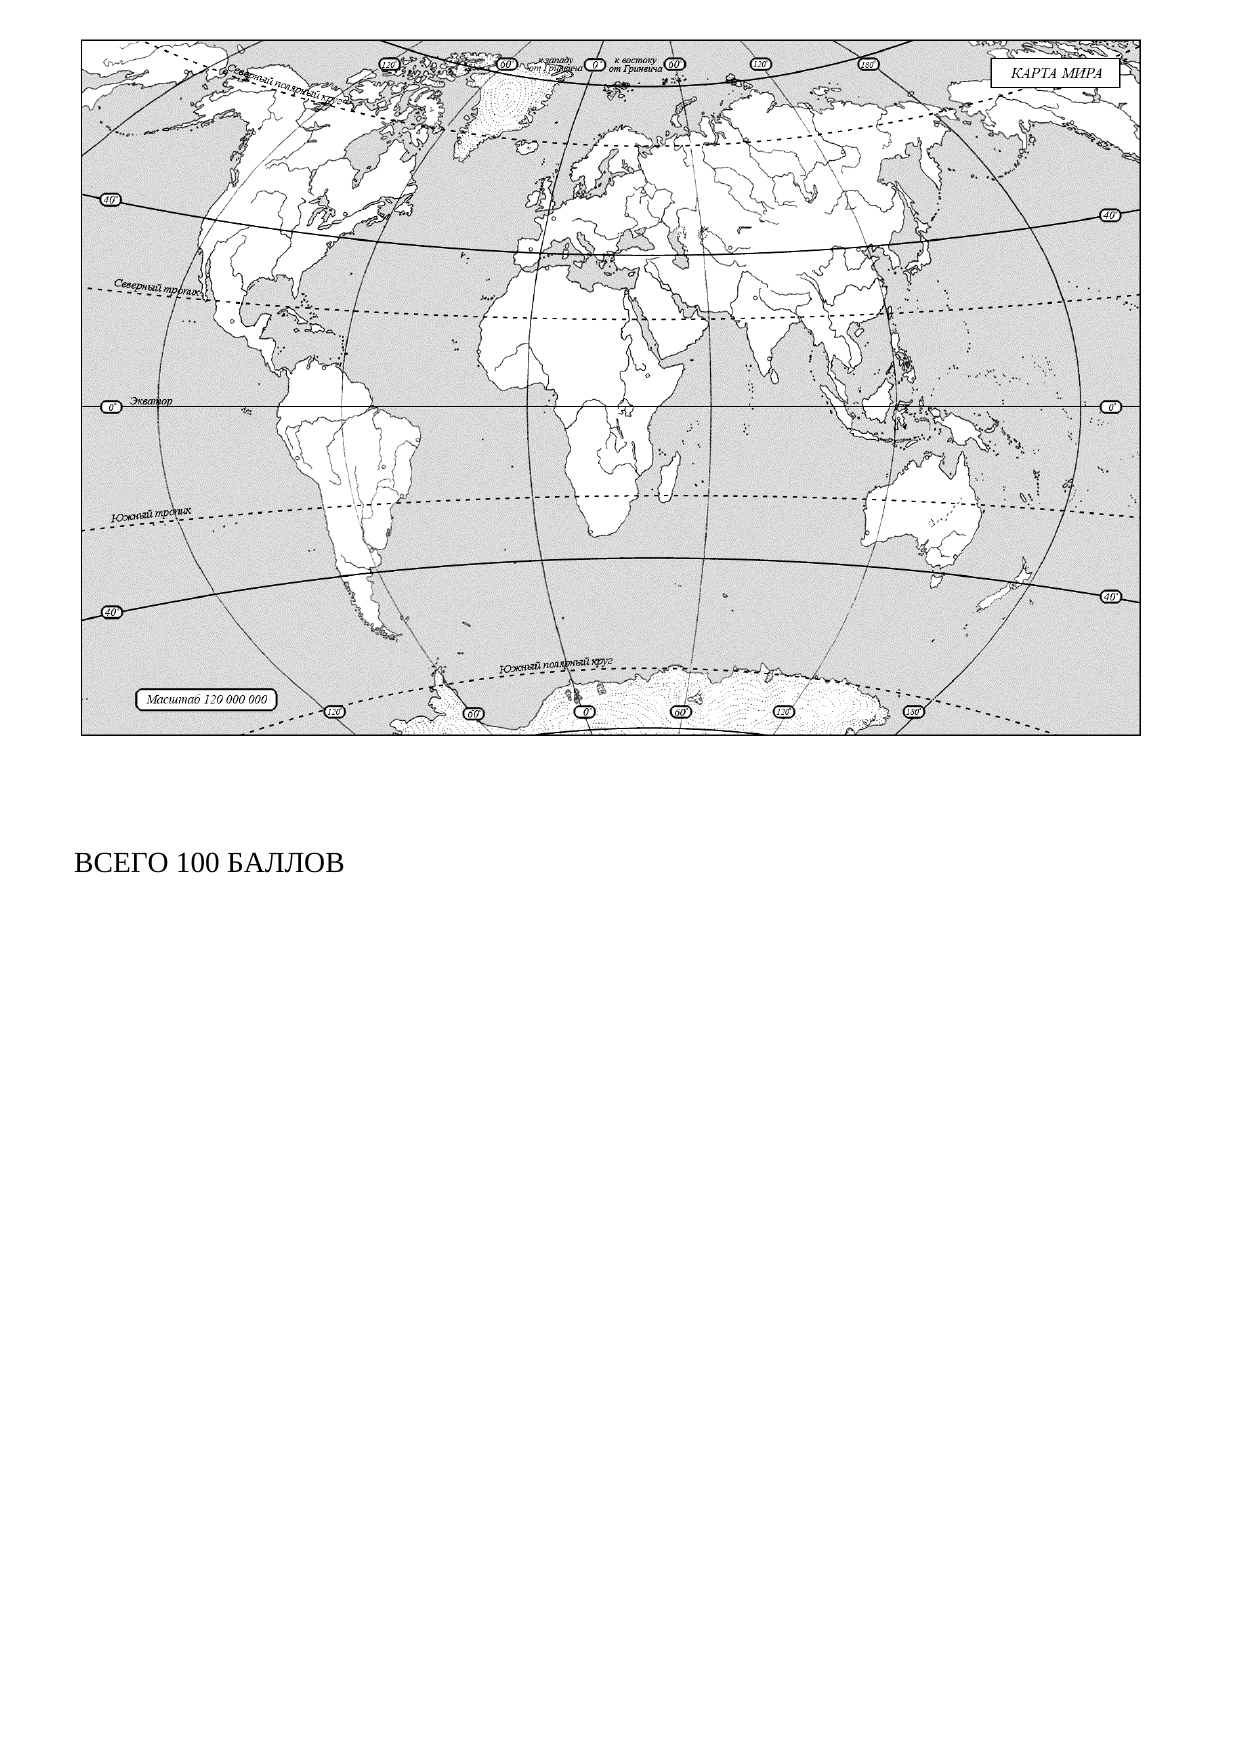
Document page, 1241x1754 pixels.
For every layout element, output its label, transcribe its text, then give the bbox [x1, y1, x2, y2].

text ВСЕГО 100 БАЛЛОВ [74, 845, 1181, 878]
picture [73, 29, 1148, 745]
